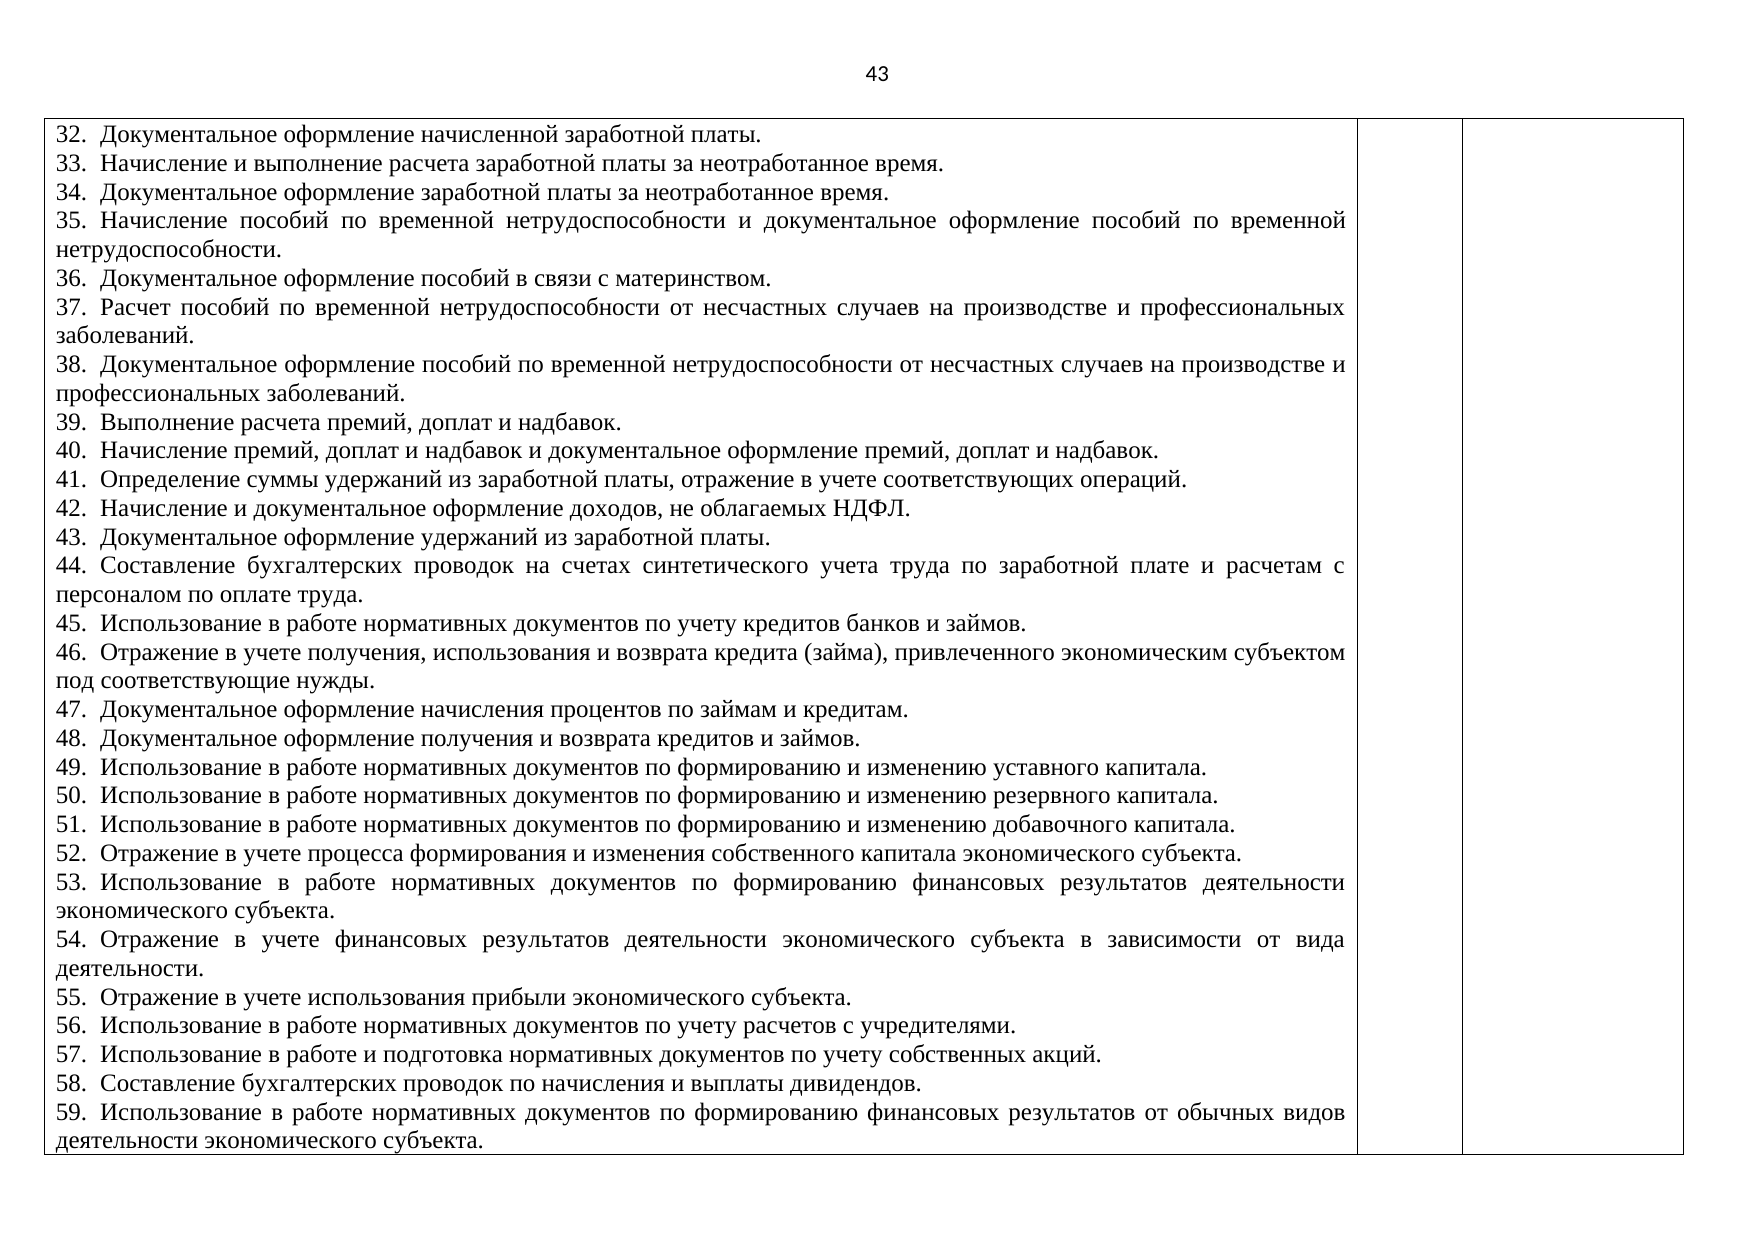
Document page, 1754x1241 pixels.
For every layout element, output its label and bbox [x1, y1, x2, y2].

table_cell [1358, 119, 1462, 1154]
table_cell [45, 119, 1357, 1154]
table_cell [1463, 119, 1683, 1154]
